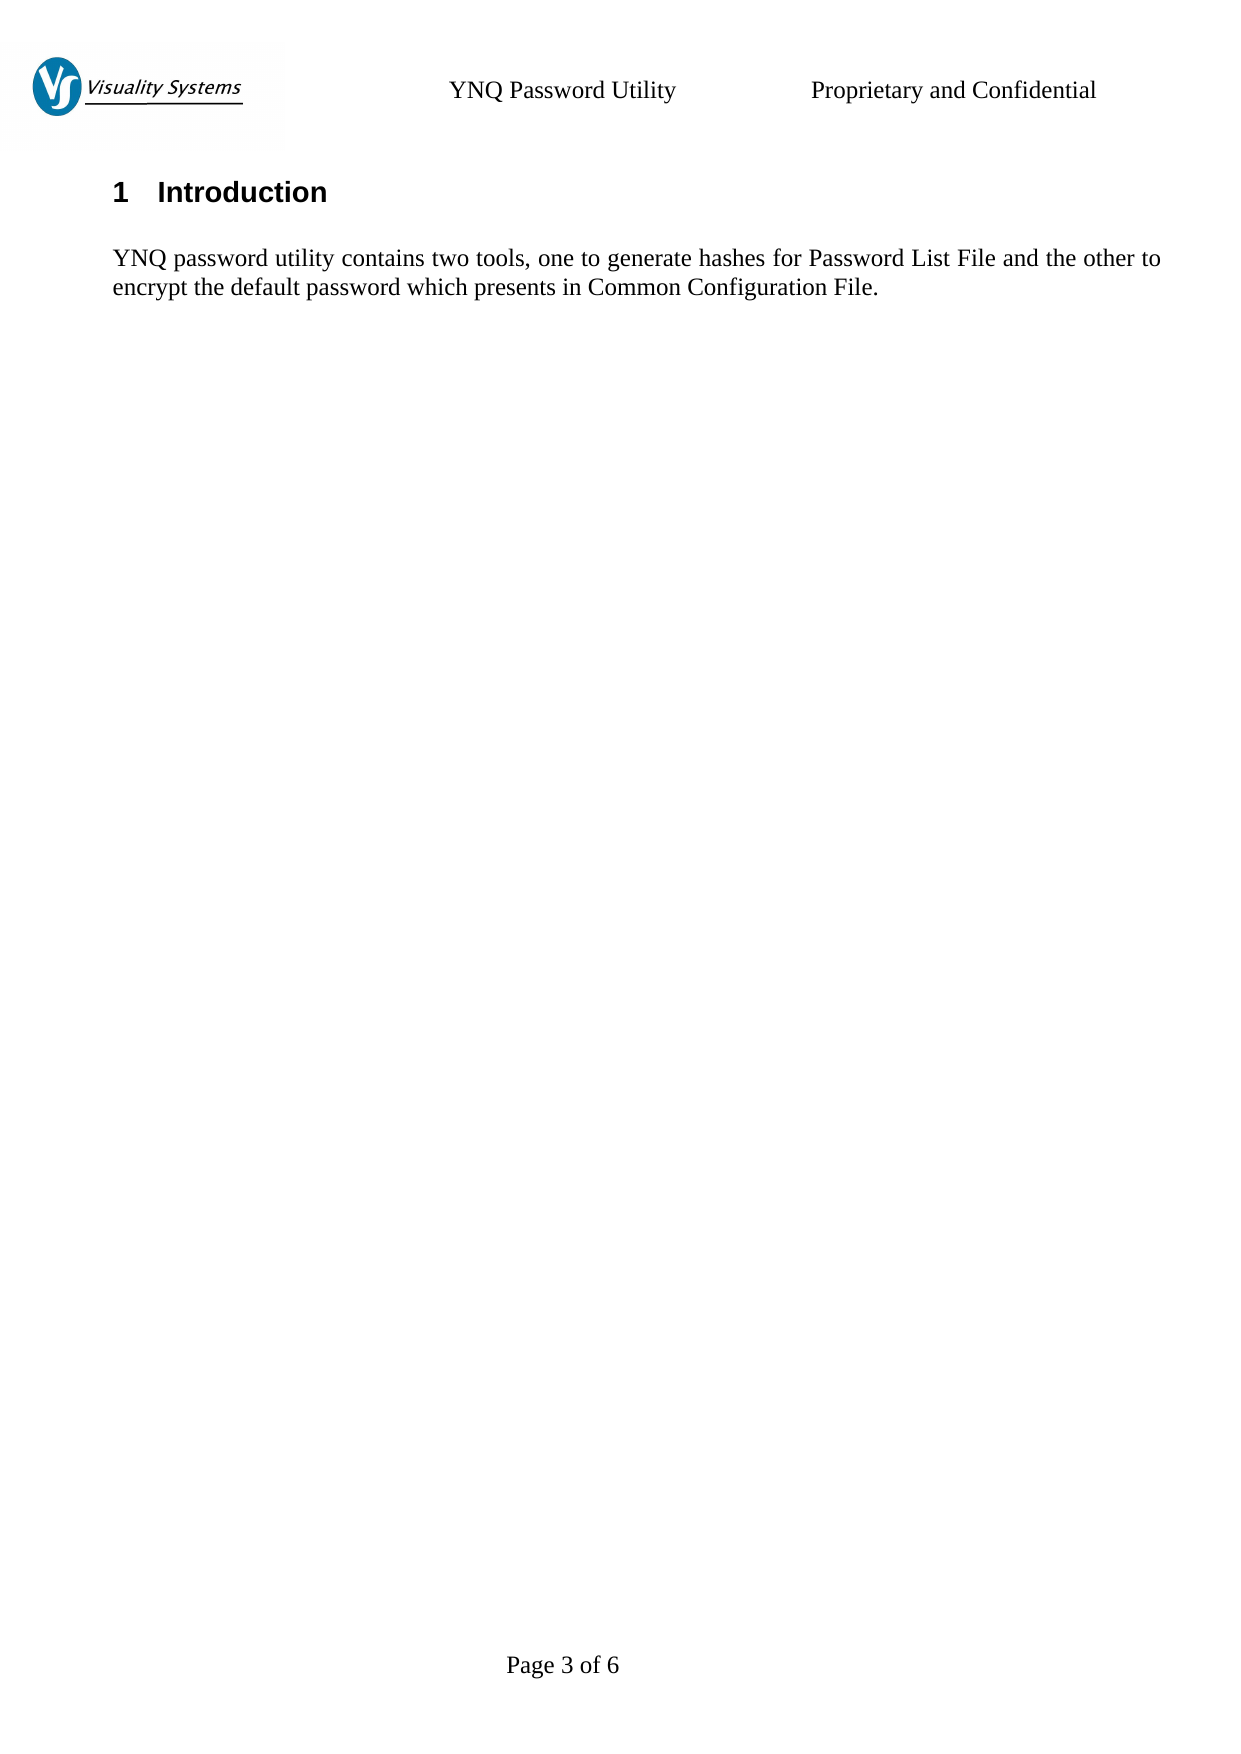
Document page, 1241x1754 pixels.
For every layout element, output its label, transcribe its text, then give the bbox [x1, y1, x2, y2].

text YNQ password utility contains two tools, one to generate hashes for Password List File and the other to encrypt the default password which presents in Common Configuration File. [112, 243, 1162, 301]
picture [0, 42, 286, 151]
subtitle Introduction [112, 175, 1162, 208]
